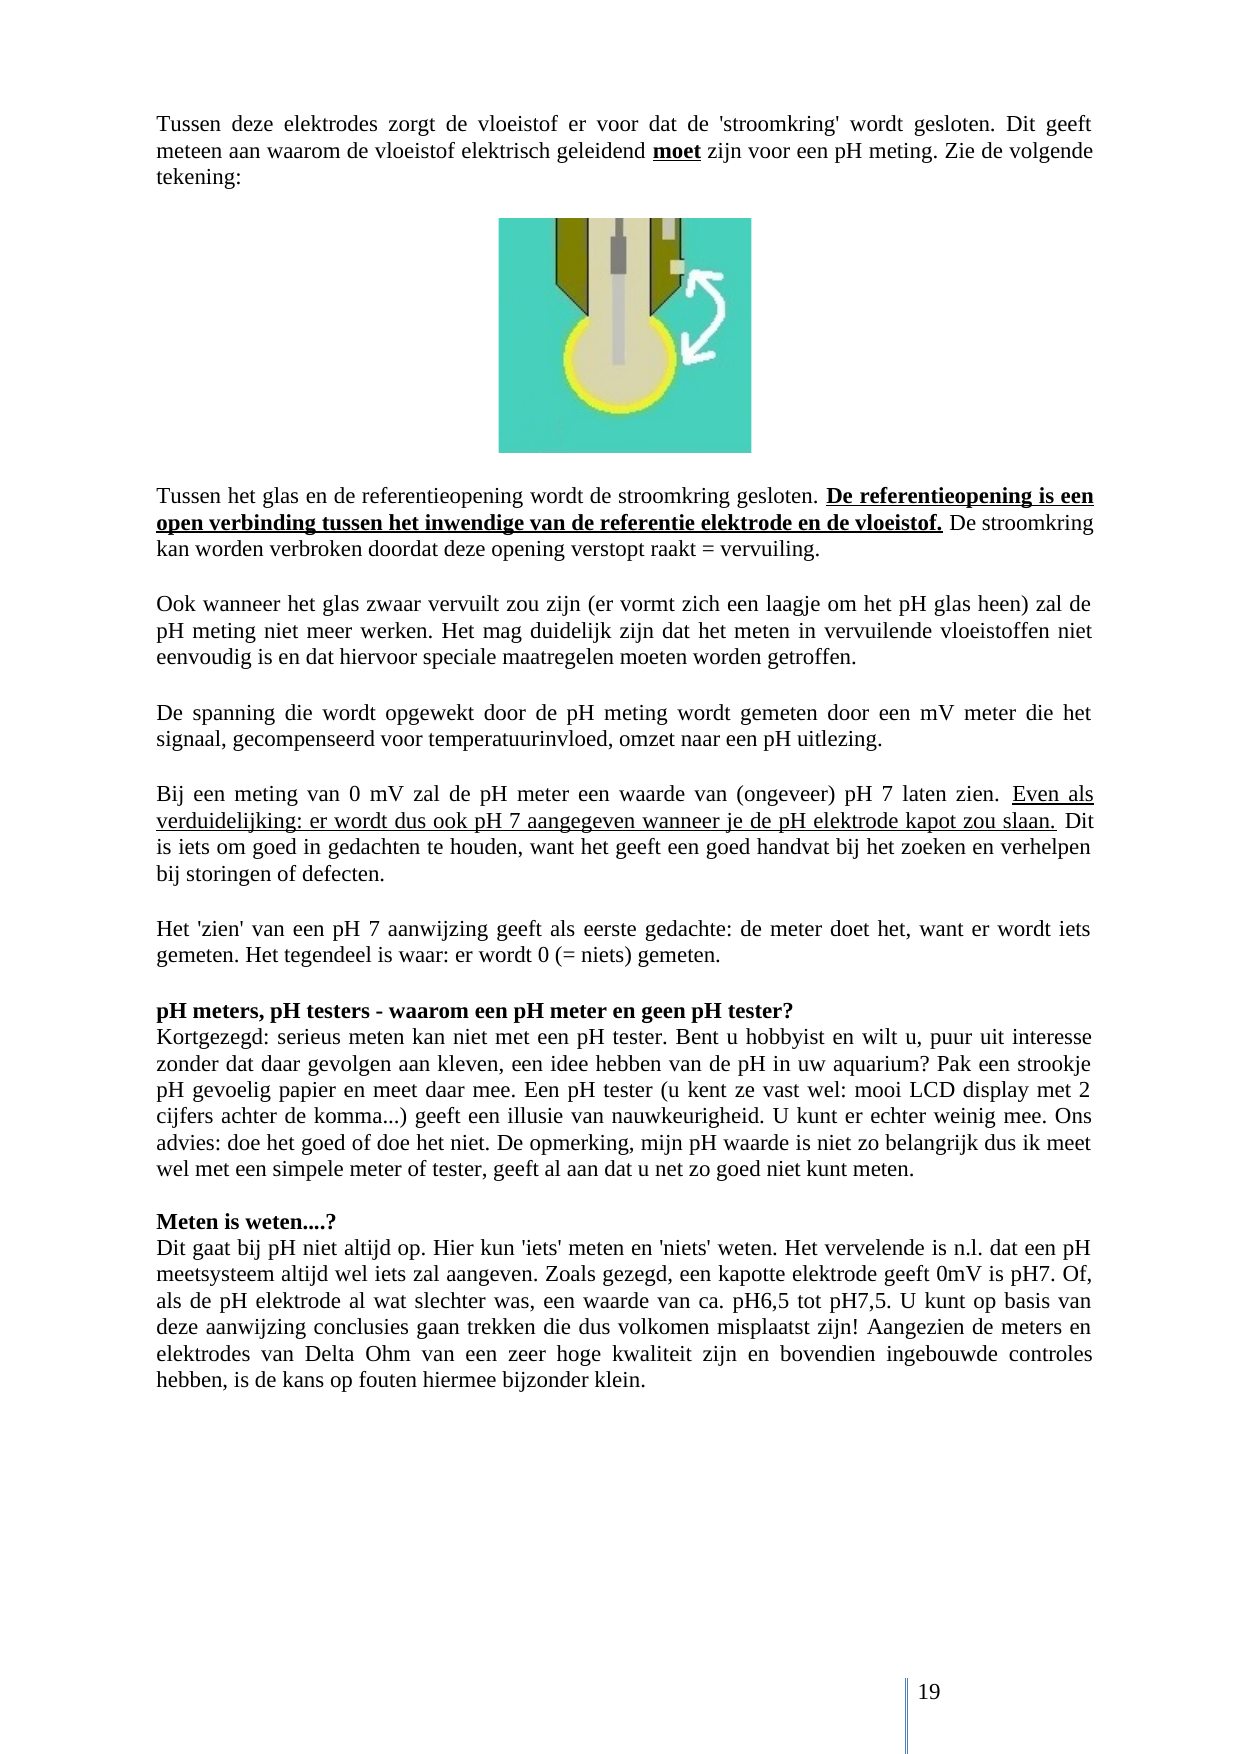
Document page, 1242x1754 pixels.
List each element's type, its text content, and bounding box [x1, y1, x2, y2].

text Dit gaat bij pH niet altijd op. Hier kun 'iets' meten en 'niets' weten. Het vervelende is n.l. dat een pH meetsysteem altijd wel iets zal aangeven. Zoals gezegd, een kapotte elektrode geeft 0mV is pH7. Of, als de pH elektrode al wat slechter was, een waarde van ca. pH6,5 tot pH7,5. U kunt op basis van deze aanwijzing conclusies gaan trekken die dus volkomen misplaatst zijn! Aangezien de meters en elektrodes van Delta Ohm van een zeer hoge kwaliteit zijn en bovendien ingebouwde controles hebben, is de kans op fouten hiermee bijzonder klein. [156, 1234, 1094, 1392]
text Tussen het glas en de referentieopening wordt de stroomkring gesloten. De referentieopening is een open verbinding tussen het inwendige van de referentie elektrode en de vloeistof. De stroomkring kan worden verbroken doordat deze opening verstopt raakt = vervuiling. [156, 482, 1094, 561]
text pH meters, pH testers - waarom een pH meter en geen pH tester? [156, 997, 1094, 1023]
text Meten is weten....? [156, 1208, 1094, 1234]
picture [498, 218, 752, 453]
text Bij een meting van 0 mV zal de pH meter een waarde van (ongeveer) pH 7 laten zien. Even als verduidelijking: er wordt dus ook pH 7 aangegeven wanneer je de pH elektrode kapot zou slaan. Dit is iets om goed in gedachten te houden, want het geeft een goed handvat bij het zoeken en verhelpen bij storingen of defecten. [156, 781, 1094, 886]
text Tussen deze elektrodes zorgt de vloeistof er voor dat de 'stroomkring' wordt gesloten. Dit geeft meteen aan waarom de vloeistof elektrisch geleidend moet zijn voor een pH meting. Zie de volgende tekening: [156, 110, 1094, 189]
text Het 'zien' van een pH 7 aanwijzing geeft als eerste gedachte: de meter doet het, want er wordt iets gemeten. Het tegendeel is waar: er wordt 0 (= niets) gemeten. [156, 915, 1094, 968]
text Ook wanneer het glas zwaar vervuilt zou zijn (er vormt zich een laagje om het pH glas heen) zal de pH meting niet meer werken. Het mag duidelijk zijn dat het meten in vervuilende vloeistoffen niet eenvoudig is en dat hiervoor speciale maatregelen moeten worden getroffen. [156, 590, 1094, 669]
text De spanning die wordt opgewekt door de pH meting wordt gemeten door een mV meter die het signaal, gecompenseerd voor temperatuurinvloed, omzet naar een pH uitlezing. [156, 699, 1094, 751]
text Kortgezegd: serieus meten kan niet met een pH tester. Bent u hobbyist en wilt u, puur uit interesse zonder dat daar gevolgen aan kleven, een idee hebben van de pH in uw aquarium? Pak een strookje pH gevoelig papier en meet daar mee. Een pH tester (u kent ze vast wel: mooi LCD display met 2 cijfers achter de komma...) geeft een illusie van nauwkeurigheid. U kunt er echter weinig mee. Ons advies: doe het goed of doe het niet. De opmerking, mijn pH waarde is niet zo belangrijk dus ik meet wel met een simpele meter of tester, geeft al aan dat u net zo goed niet kunt meten. [156, 1023, 1094, 1181]
